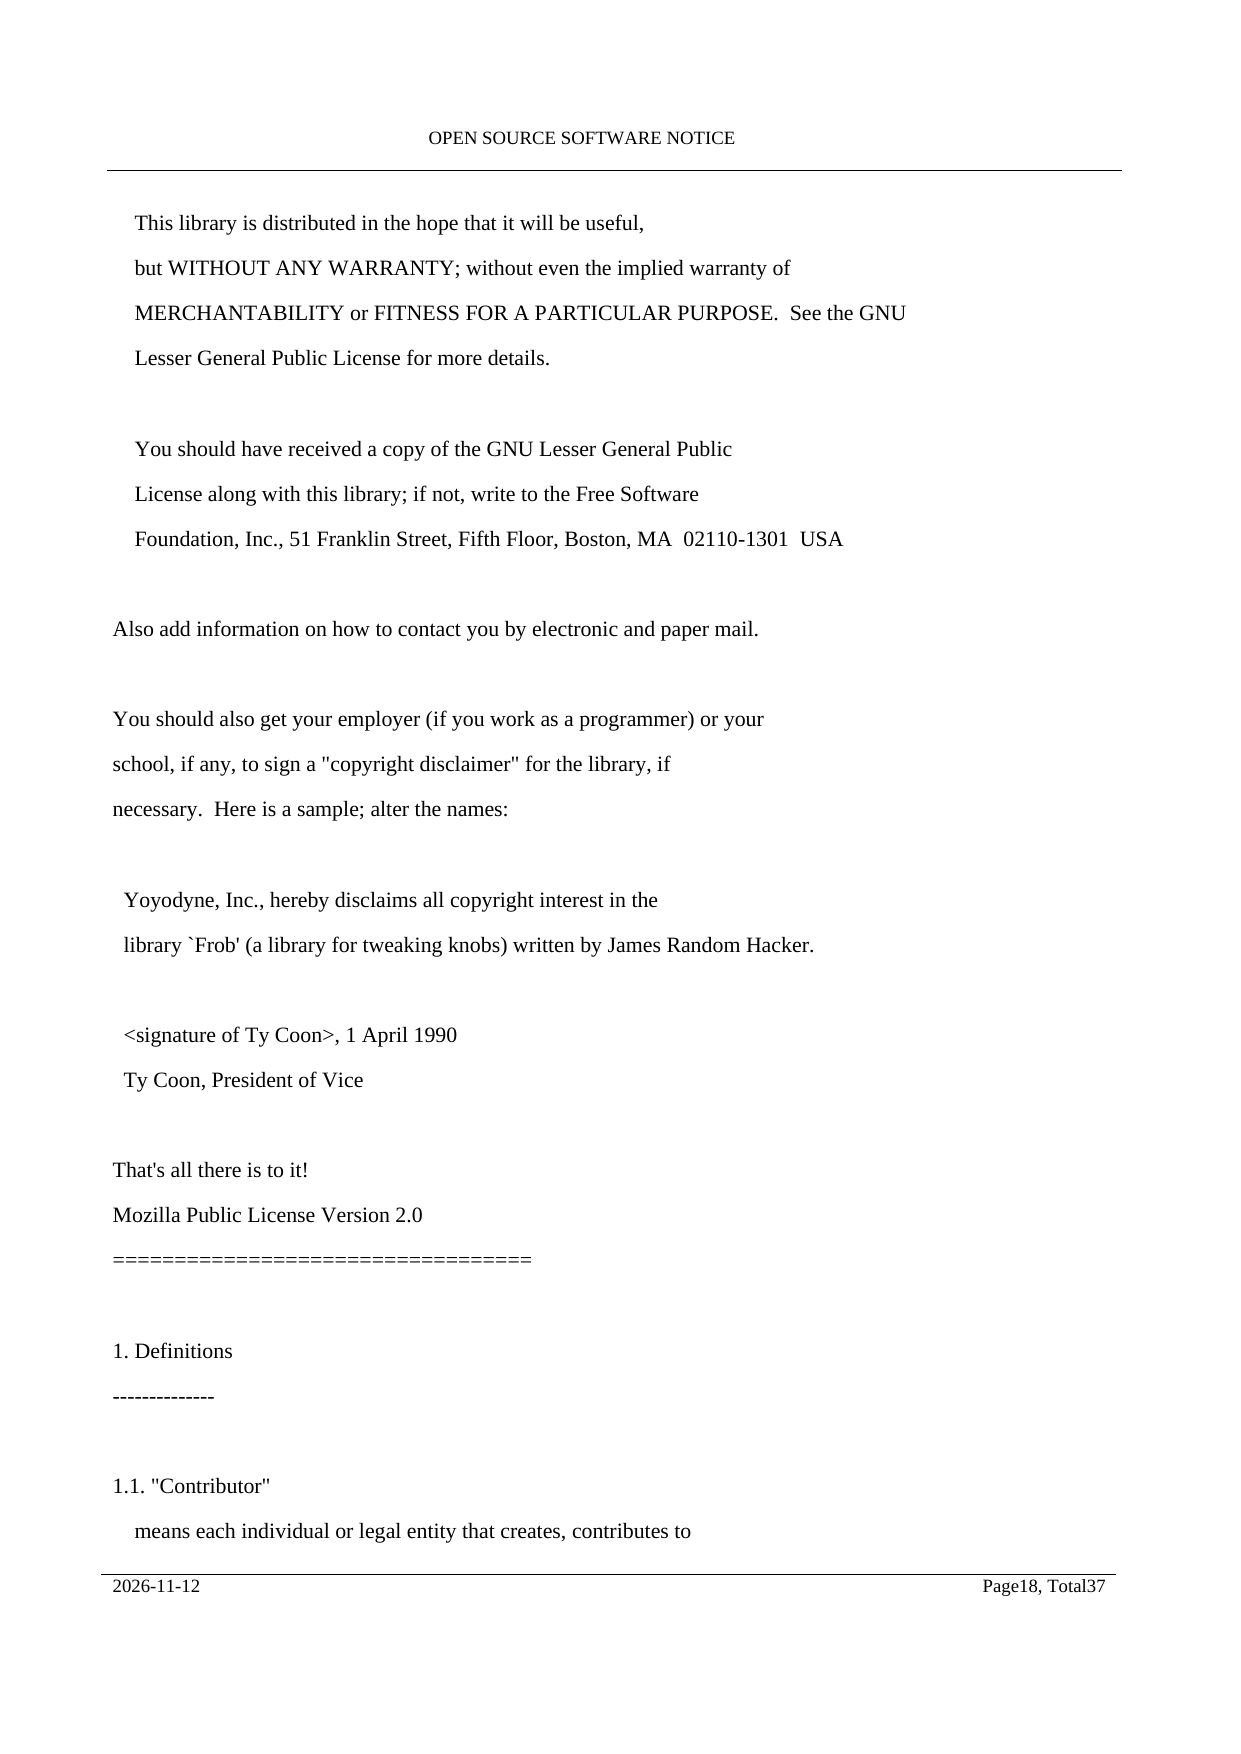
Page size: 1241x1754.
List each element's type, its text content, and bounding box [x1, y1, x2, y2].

text 1.1. "Contributor" [112, 1469, 1128, 1502]
text License along with this library; if not, write to the Free Software [112, 477, 1128, 509]
text <signature of Ty Coon>, 1 April 1990 [112, 1018, 1128, 1051]
text You should have received a copy of the GNU Lesser General Public [112, 432, 1128, 464]
text -------------- [112, 1379, 1128, 1412]
text Also add information on how to contact you by electronic and paper mail. [112, 612, 1128, 645]
text necessary. Here is a sample; alter the names: [112, 793, 1128, 825]
text Foundation, Inc., 51 Franklin Street, Fifth Floor, Boston, MA 02110-1301 USA [112, 522, 1128, 554]
text means each individual or legal entity that creates, contributes to [112, 1514, 1128, 1547]
text 1. Definitions [112, 1334, 1128, 1366]
text You should also get your employer (if you work as a programmer) or your [112, 702, 1128, 735]
text Mozilla Public License Version 2.0 [112, 1199, 1128, 1231]
text This library is distributed in the hope that it will be useful, [112, 206, 1128, 239]
text ================================== [112, 1244, 1128, 1276]
text Yoyodyne, Inc., hereby disclaims all copyright interest in the [112, 883, 1128, 915]
text library `Frob' (a library for tweaking knobs) written by James Random Hacker. [112, 928, 1128, 961]
text MERCHANTABILITY or FITNESS FOR A PARTICULAR PURPOSE. See the GNU [112, 297, 1128, 329]
text but WITHOUT ANY WARRANTY; without even the implied warranty of [112, 251, 1128, 284]
text Ty Coon, President of Vice [112, 1063, 1128, 1096]
text That's all there is to it! [112, 1153, 1128, 1186]
text school, if any, to sign a "copyright disclaimer" for the library, if [112, 748, 1128, 780]
text Lesser General Public License for more details. [112, 342, 1128, 374]
